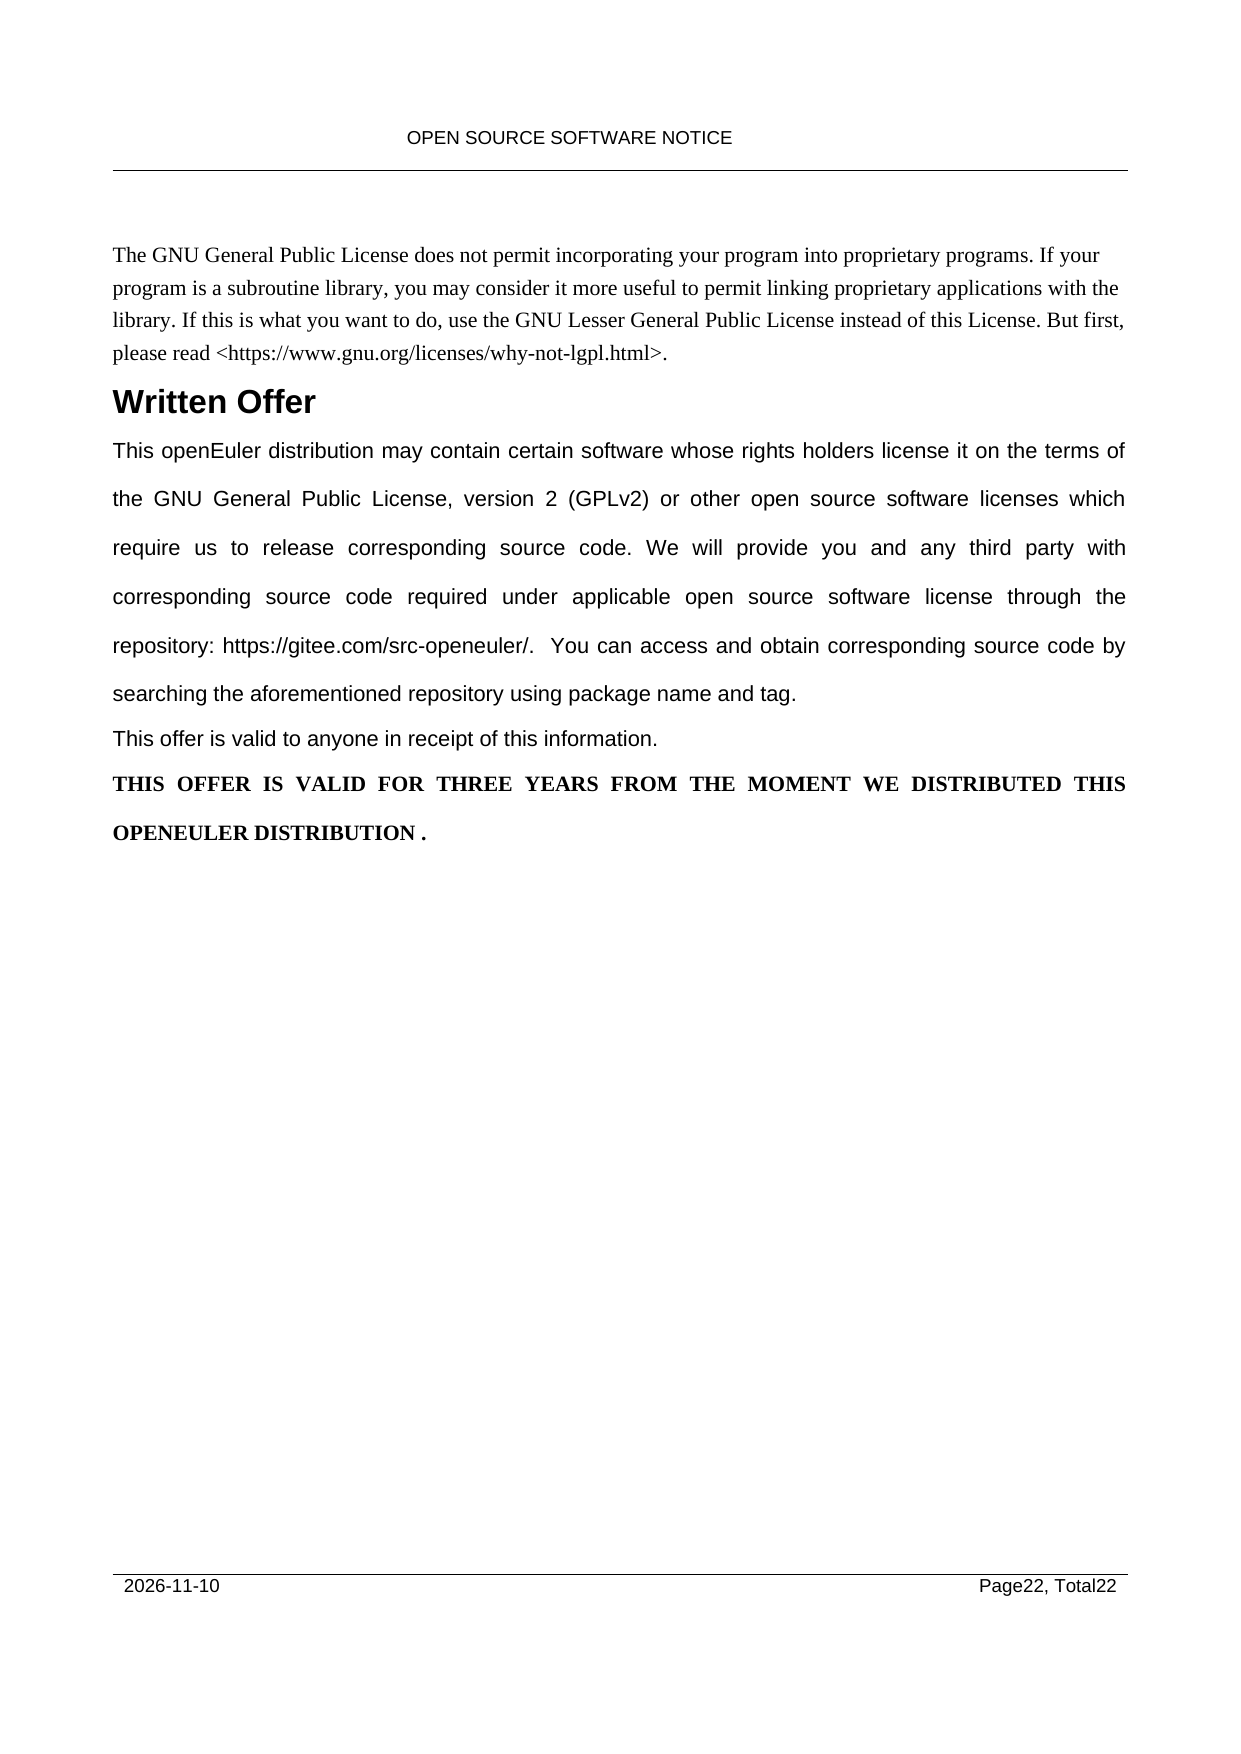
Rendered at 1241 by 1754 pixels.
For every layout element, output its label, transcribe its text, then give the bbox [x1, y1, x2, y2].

text This openEuler distribution may contain certain software whose rights holders license it on the terms of the GNU General Public License, version 2 (GPLv2) or other open source software licenses which require us to release corresponding source code. We will provide you and any third party with corresponding source code required under applicable open source software license through the repository: https://gitee.com/src-openeuler/. You can access and obtain corresponding source code by searching the aforementioned repository using package name and tag. [112, 434, 1128, 710]
text THIS OFFER IS VALID FOR THREE YEARS FROM THE MOMENT WE DISTRIBUTED THIS OPENEULER DISTRIBUTION . [112, 768, 1128, 849]
text Written Offer [112, 369, 1128, 434]
text This offer is valid to anyone in receipt of this information. [112, 723, 1128, 755]
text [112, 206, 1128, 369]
